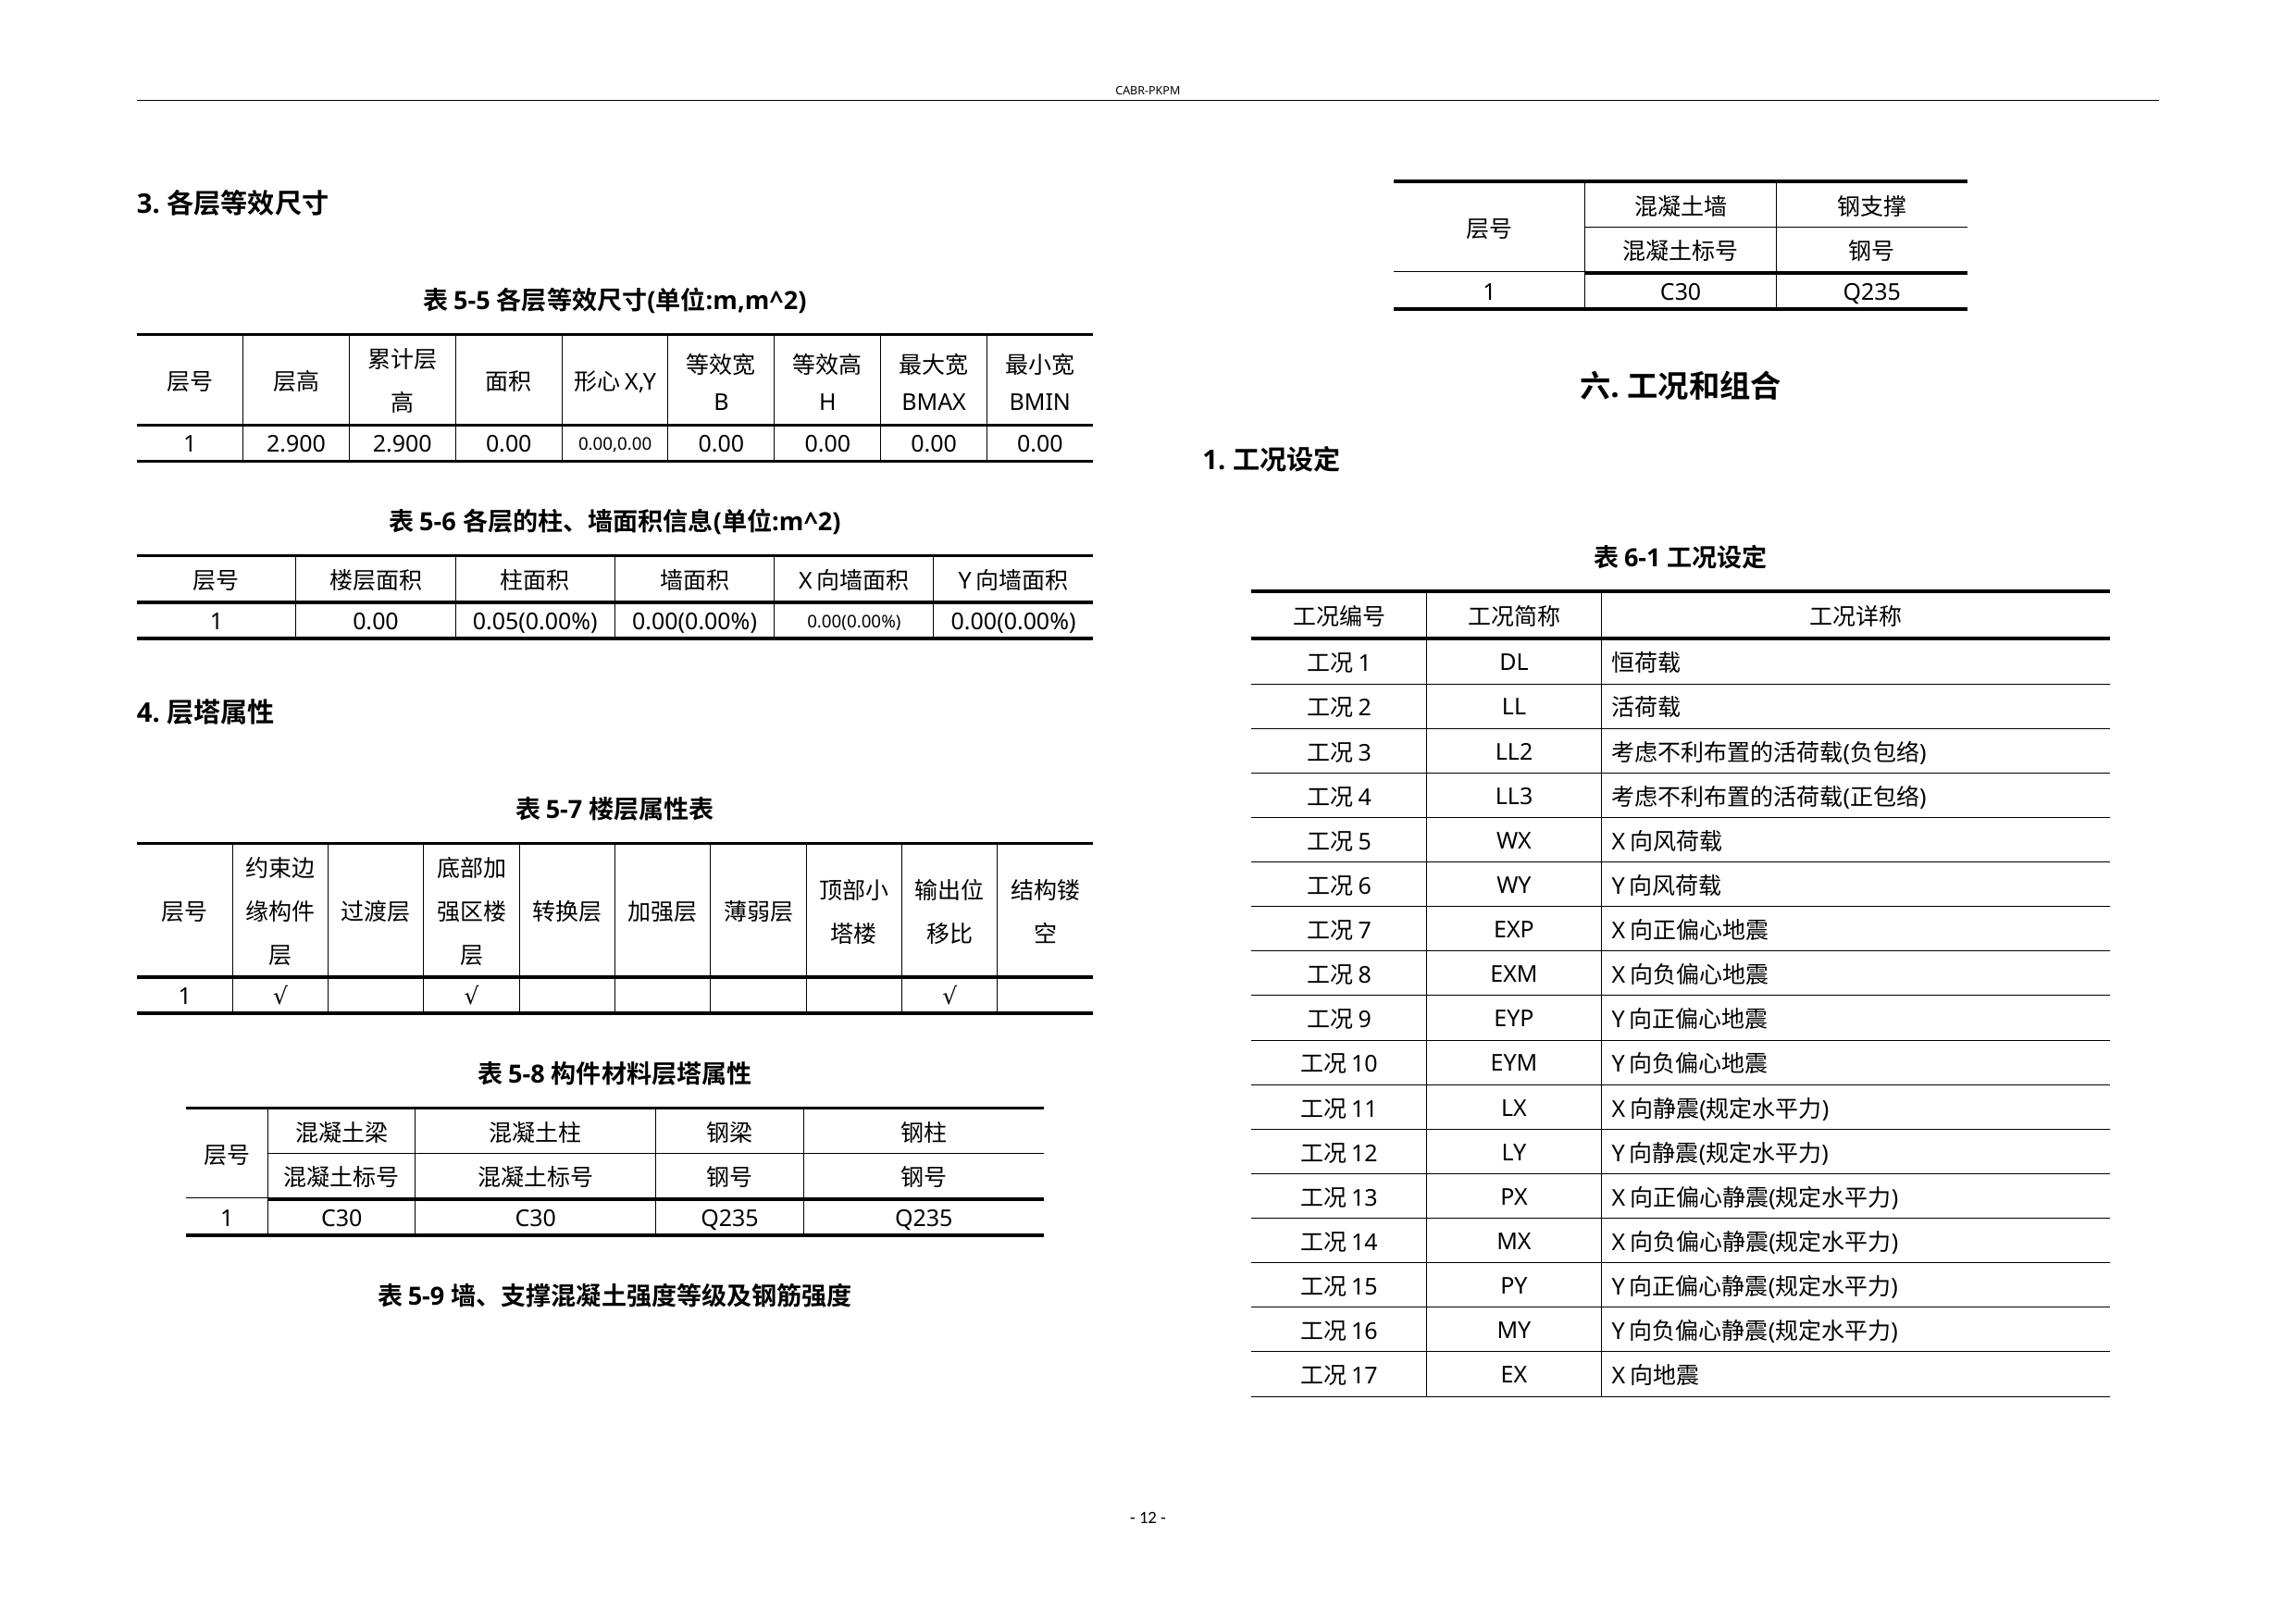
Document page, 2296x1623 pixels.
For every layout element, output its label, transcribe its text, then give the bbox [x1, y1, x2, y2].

table_cell Y向风荷载 [1602, 862, 2109, 906]
table_cell C30 [268, 1201, 415, 1233]
table_cell 1 [186, 1198, 267, 1233]
table_header 最小宽BMIN [987, 336, 1093, 423]
table_cell 工况9 [1251, 996, 1426, 1039]
table_cell X向负偏心静震(规定水平力) [1602, 1219, 2109, 1262]
table_header 最大宽BMAX [881, 336, 987, 423]
table_cell 0.00(0.00%) [934, 604, 1093, 637]
table_cell 活荷载 [1602, 685, 2109, 728]
table_cell 1 [137, 604, 295, 637]
table_header 工况编号 [1251, 593, 1426, 637]
table_header 等效宽B [668, 336, 774, 423]
table_cell EXM [1427, 951, 1601, 995]
table_cell 钢号 [656, 1154, 803, 1197]
table_cell 工况6 [1251, 862, 1426, 906]
text 表6-1 工况设定 [1202, 534, 2159, 577]
table_header 转换层 [520, 845, 614, 975]
table_cell 工况5 [1251, 818, 1426, 861]
table_cell X向风荷载 [1602, 818, 2109, 861]
table_header 层号 [186, 1109, 267, 1197]
text 表5-7 楼层属性表 [137, 786, 1093, 829]
table_header Y向墙面积 [934, 557, 1093, 601]
table_cell 0.00(0.00%) [775, 604, 933, 637]
table_cell Y向负偏心静震(规定水平力) [1602, 1307, 2109, 1351]
subtitle 1. 工况设定 [1202, 437, 2159, 480]
table_cell [711, 979, 806, 1011]
table_header 过渡层 [329, 845, 423, 975]
table_cell 工况8 [1251, 951, 1426, 995]
table_cell LL2 [1427, 729, 1601, 773]
table_header 工况简称 [1427, 593, 1601, 637]
table_cell √ [424, 979, 519, 1011]
table_header 层高 [243, 336, 349, 423]
table_cell DL [1427, 640, 1601, 683]
table_cell 工况1 [1251, 640, 1426, 683]
table_cell X向地震 [1602, 1352, 2109, 1395]
table_cell 工况2 [1251, 685, 1426, 728]
table_cell 0.00,0.00 [563, 427, 667, 459]
table_header 输出位移比 [902, 845, 997, 975]
table_cell 0.00 [456, 427, 562, 459]
table_cell 1 [137, 427, 242, 459]
table_cell LL3 [1427, 774, 1601, 817]
table_cell 0.00 [296, 604, 455, 637]
table_header 层号 [137, 557, 295, 601]
table_header 工况详称 [1602, 593, 2109, 637]
table_cell LX [1427, 1085, 1601, 1129]
table_header 面积 [456, 336, 562, 423]
table_cell [329, 979, 423, 1011]
table_cell 钢号 [1777, 228, 1967, 271]
table_cell 工况7 [1251, 907, 1426, 950]
table_cell 0.00(0.00%) [615, 604, 774, 637]
table_header 钢柱 [804, 1109, 1044, 1153]
table_header 层号 [137, 845, 232, 975]
table_header 底部加强区楼层 [424, 845, 519, 975]
table_cell 混凝土标号 [416, 1154, 655, 1197]
table_cell 考虑不利布置的活荷载(正包络) [1602, 774, 2109, 817]
table_cell PX [1427, 1174, 1601, 1218]
table_cell Y向静震(规定水平力) [1602, 1130, 2109, 1173]
table_cell 工况11 [1251, 1085, 1426, 1129]
table_header 层号 [137, 336, 242, 423]
table_cell 2.900 [243, 427, 349, 459]
table_header 层号 [1394, 183, 1584, 271]
table_header 混凝土墙 [1585, 183, 1776, 227]
table_cell 工况13 [1251, 1174, 1426, 1218]
table_header 等效高H [775, 336, 880, 423]
table_cell WX [1427, 818, 1601, 861]
table_cell Q235 [804, 1201, 1044, 1233]
table_cell 工况14 [1251, 1219, 1426, 1262]
table_cell X向负偏心地震 [1602, 951, 2109, 995]
text 表5-5 各层等效尺寸(单位:m,m^2) [137, 277, 1093, 320]
table_cell Q235 [1777, 275, 1967, 307]
table_cell [807, 979, 901, 1011]
table_cell LL [1427, 685, 1601, 728]
table_cell 1 [137, 979, 232, 1011]
table_header 加强层 [615, 845, 710, 975]
table_cell LY [1427, 1130, 1601, 1173]
text 表5-6 各层的柱、墙面积信息(单位:m^2) [137, 498, 1093, 541]
table_cell [520, 979, 614, 1011]
table_header 混凝土柱 [416, 1109, 655, 1153]
table_header 混凝土梁 [268, 1109, 415, 1153]
table_header 薄弱层 [711, 845, 806, 975]
table_header 顶部小塔楼 [807, 845, 901, 975]
table_cell √ [233, 979, 328, 1011]
table_cell 钢号 [804, 1154, 1044, 1197]
table_cell PY [1427, 1263, 1601, 1307]
table_cell 1 [1394, 272, 1584, 307]
table_cell 工况15 [1251, 1263, 1426, 1307]
table_cell 2.900 [350, 427, 455, 459]
table_header X向墙面积 [775, 557, 933, 601]
table_cell 恒荷载 [1602, 640, 2109, 683]
table_cell [615, 979, 710, 1011]
table_cell 工况10 [1251, 1041, 1426, 1084]
table_header 钢梁 [656, 1109, 803, 1153]
table_cell 混凝土标号 [268, 1154, 415, 1197]
table_cell 工况3 [1251, 729, 1426, 773]
table_cell X向正偏心静震(规定水平力) [1602, 1174, 2109, 1218]
table_cell EX [1427, 1352, 1601, 1395]
table_cell MX [1427, 1219, 1601, 1262]
table_cell 0.00 [881, 427, 987, 459]
table_cell Y向正偏心地震 [1602, 996, 2109, 1039]
text 表5-8 构件材料层塔属性 [137, 1050, 1093, 1094]
table_cell 混凝土标号 [1585, 228, 1776, 271]
table_cell 工况17 [1251, 1352, 1426, 1395]
table_cell Y向负偏心地震 [1602, 1041, 2109, 1084]
text 表5-9 墙、支撑混凝土强度等级及钢筋强度 [137, 1272, 1093, 1316]
table_cell EYP [1427, 996, 1601, 1039]
table_cell EYM [1427, 1041, 1601, 1084]
table_header 约束边缘构件层 [233, 845, 328, 975]
table_cell 0.00 [987, 427, 1093, 459]
table_cell [998, 979, 1093, 1011]
table_cell 工况4 [1251, 774, 1426, 817]
table_cell 0.00 [775, 427, 880, 459]
title 六. 工况和组合 [1202, 357, 2159, 411]
table_cell X向静震(规定水平力) [1602, 1085, 2109, 1129]
table_cell X向正偏心地震 [1602, 907, 2109, 950]
table_header 结构镂空 [998, 845, 1093, 975]
table_header 墙面积 [615, 557, 774, 601]
table_cell C30 [416, 1201, 655, 1233]
table_cell WY [1427, 862, 1601, 906]
table_header 钢支撑 [1777, 183, 1967, 227]
subtitle 4. 层塔属性 [137, 688, 1093, 732]
table_cell Q235 [656, 1201, 803, 1233]
table_cell √ [902, 979, 997, 1011]
table_header 柱面积 [456, 557, 614, 601]
table_header 累计层高 [350, 336, 455, 423]
table_cell MY [1427, 1307, 1601, 1351]
table_cell 0.00 [668, 427, 774, 459]
table_header 形心X,Y [563, 336, 667, 423]
table_cell 考虑不利布置的活荷载(负包络) [1602, 729, 2109, 773]
table_cell 工况12 [1251, 1130, 1426, 1173]
table_cell EXP [1427, 907, 1601, 950]
table_cell 0.05(0.00%) [456, 604, 614, 637]
subtitle 3. 各层等效尺寸 [137, 180, 1093, 223]
table_cell Y向正偏心静震(规定水平力) [1602, 1263, 2109, 1307]
table_cell 工况16 [1251, 1307, 1426, 1351]
table_header 楼层面积 [296, 557, 455, 601]
table_cell C30 [1585, 275, 1776, 307]
